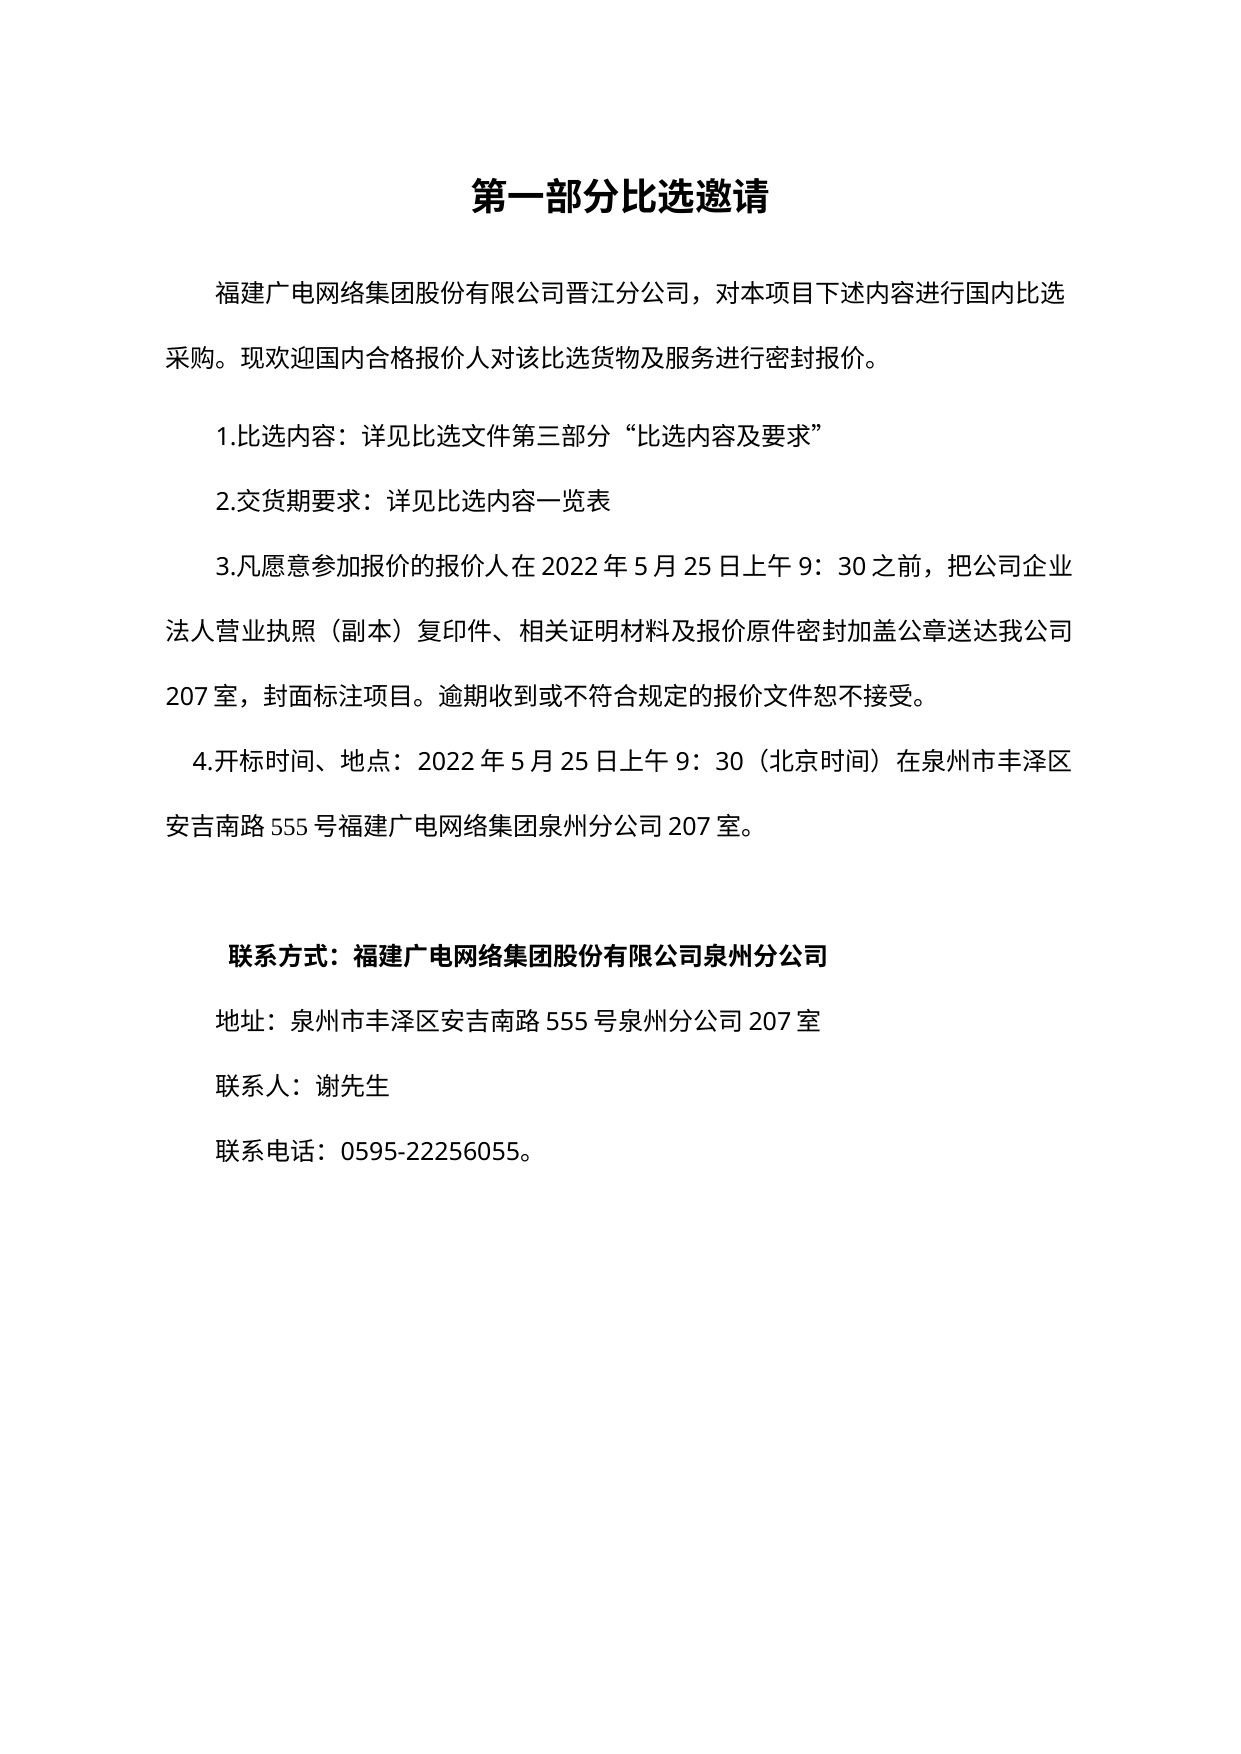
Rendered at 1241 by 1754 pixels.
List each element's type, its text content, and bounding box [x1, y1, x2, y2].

text 联系方式：福建广电网络集团股份有限公司泉州分公司 [165, 922, 1075, 987]
text 第一部分比选邀请 [165, 162, 1075, 227]
text 联系电话：0595-22256055。 [165, 1117, 1075, 1182]
text 联系人：谢先生 [165, 1052, 1075, 1117]
text 3.凡愿意参加报价的报价人在2022年5月25日上午9：30之前，把公司企业法人营业执照（副本）复印件、相关证明材料及报价原件密封加盖公章送达我公司207室，封面标注项目。逾期收到或不符合规定的报价文件恕不接受。 [165, 532, 1075, 727]
text 福建广电网络集团股份有限公司晋江分公司，对本项目下述内容进行国内比选采购。现欢迎国内合格报价人对该比选货物及服务进行密封报价。 [165, 259, 1075, 389]
text 2.交货期要求：详见比选内容一览表 [165, 467, 1075, 532]
text 1.比选内容：详见比选文件第三部分“比选内容及要求” [165, 402, 1075, 467]
text 地址：泉州市丰泽区安吉南路555号泉州分公司207室 [165, 987, 1075, 1052]
text 4.开标时间、地点：2022年5月25日上午9：30（北京时间）在泉州市丰泽区安吉南路555号福建广电网络集团泉州分公司207室。 [165, 727, 1075, 857]
